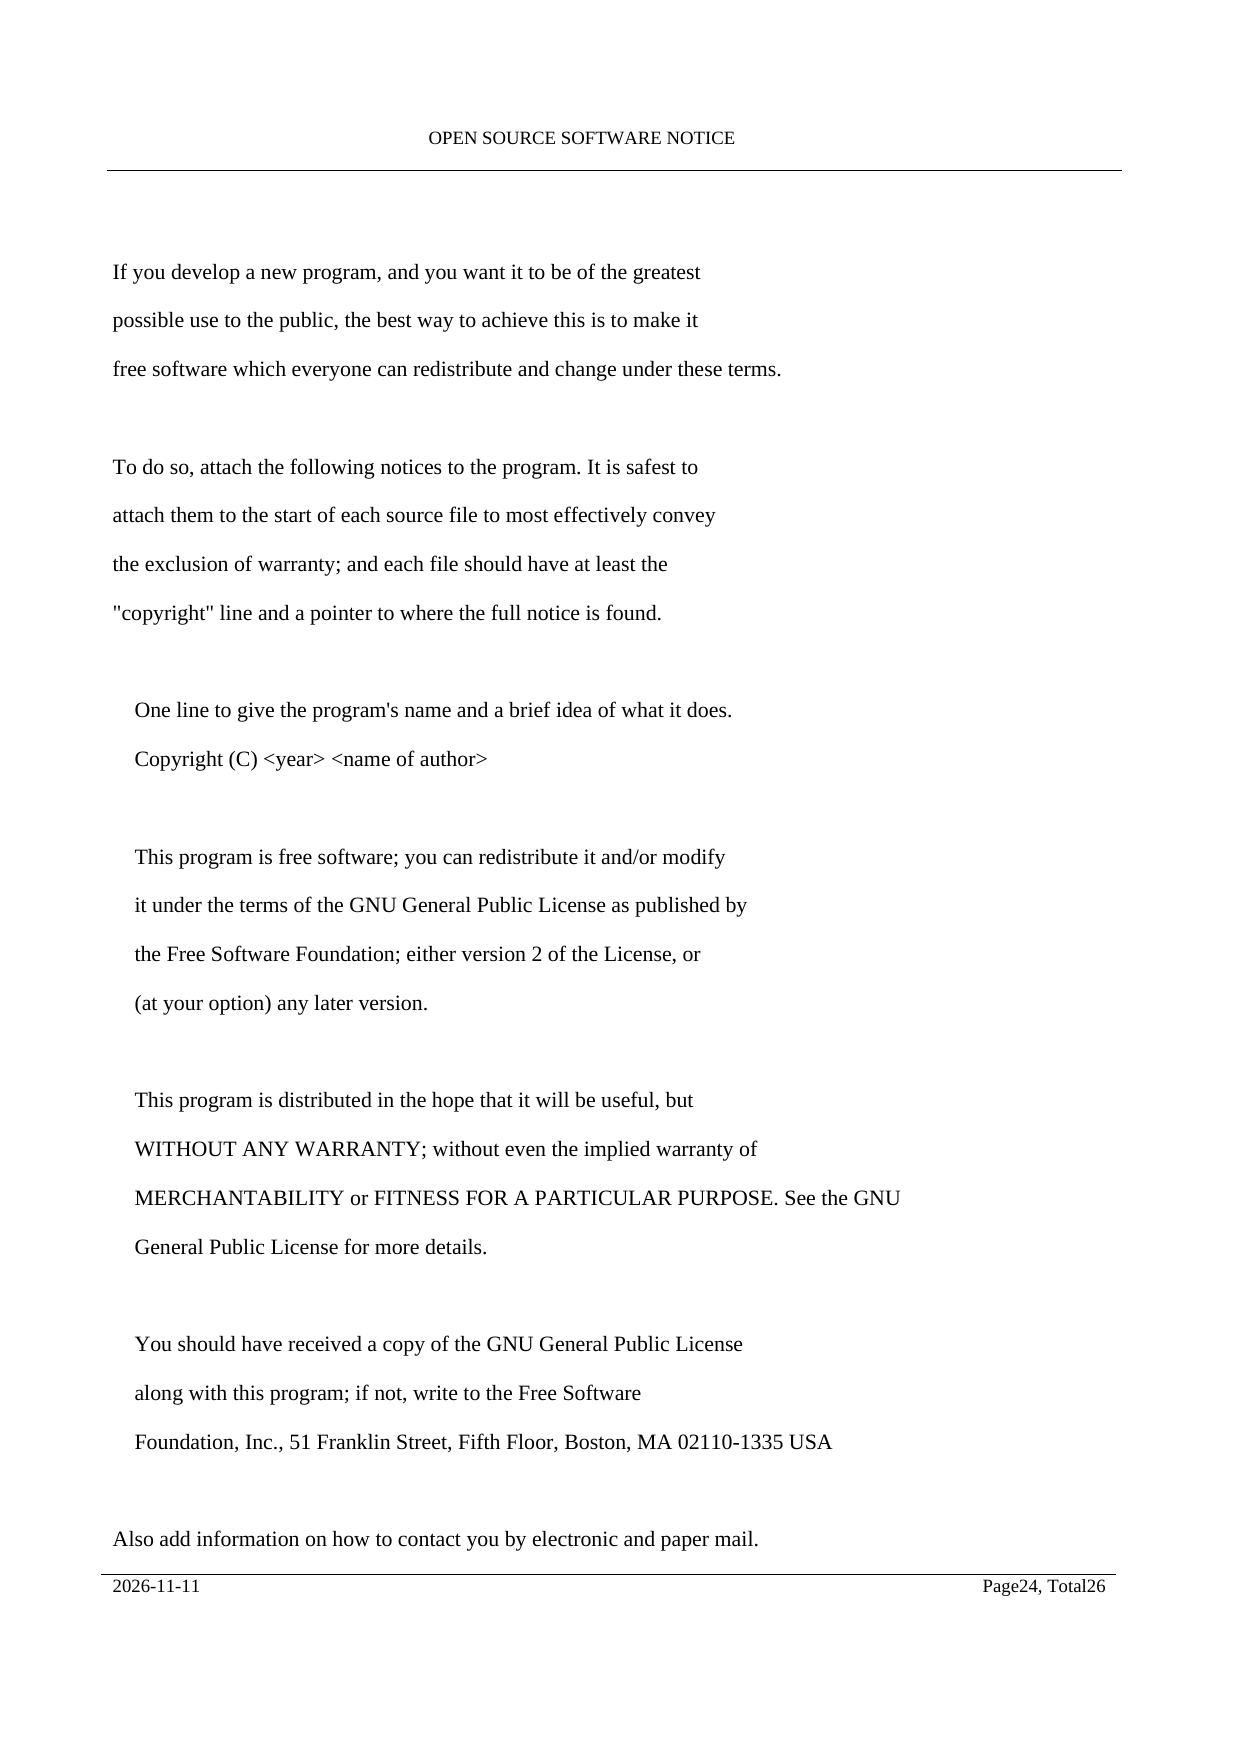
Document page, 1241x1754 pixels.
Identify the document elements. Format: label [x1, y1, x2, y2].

text [112, 206, 1128, 1555]
